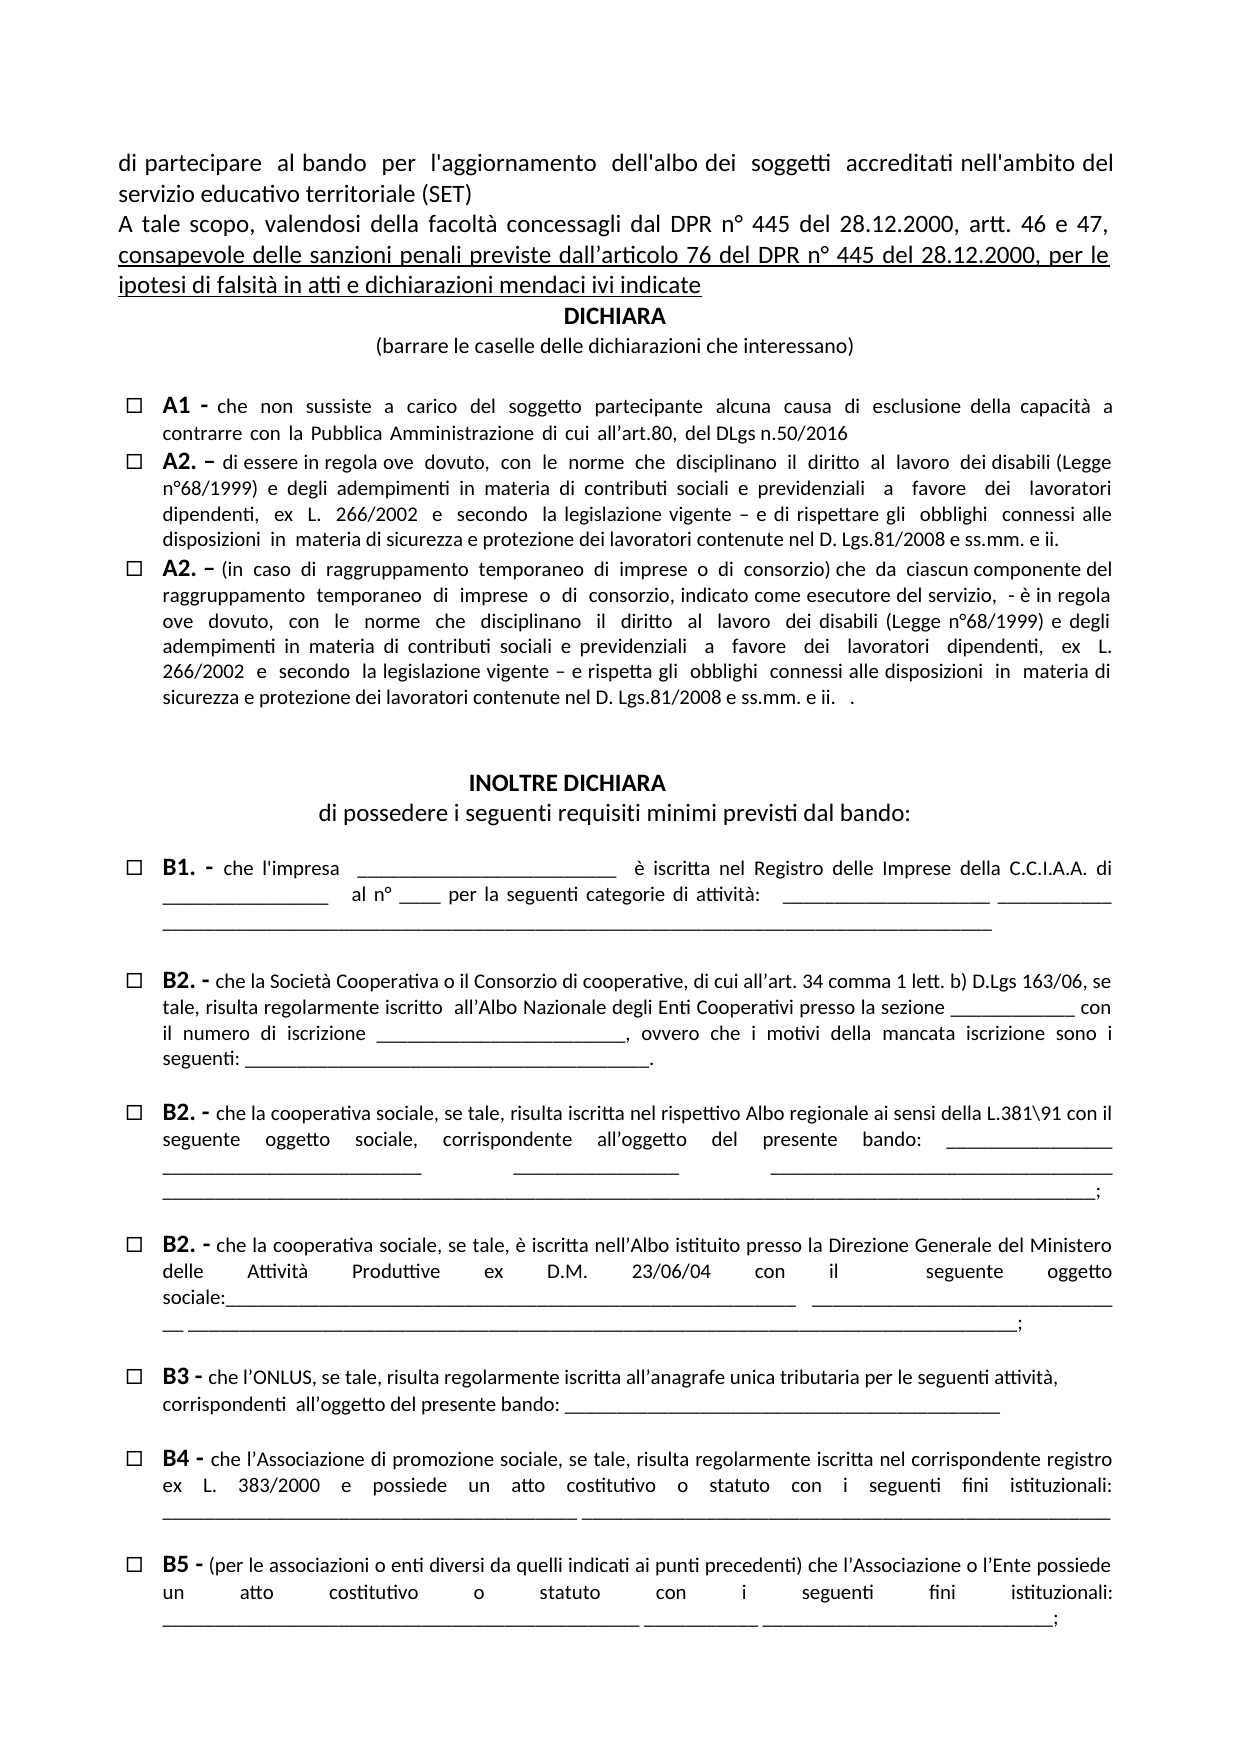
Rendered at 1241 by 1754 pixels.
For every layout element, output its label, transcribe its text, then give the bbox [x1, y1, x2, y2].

list B5 - (per le associazioni o enti diversi da quelli indicati ai punti precedenti) che l’Associazione o l’Ente possiede un atto costitutivo o statuto con i seguenti fini istituzionali: ______________________________________________ ___________ ____________________________; [125, 1548, 1114, 1630]
list A2. – di essere in regola ove dovuto, con le norme che disciplinano il diritto al lavoro dei disabili (Legge n°68/1999) e degli adempimenti in materia di contributi sociali e previdenziali a favore dei lavoratori dipendenti, ex L. 266/2002 e secondo la legislazione vigente – e di rispettare gli obblighi connessi alle disposizioni in materia di sicurezza e protezione dei lavoratori contenute nel D. Lgs.81/2008 e ss.mm. e ii. [125, 445, 1114, 552]
text A tale scopo, valendosi della facoltà concessagli dal DPR n° 445 del 28.12.2000, artt. 46 e 47, consapevole delle sanzioni penali previste dall’articolo 76 del DPR n° 445 del 28.12.2000, per le ipotesi di falsità in atti e dichiarazioni mendaci ivi indicate [118, 209, 1111, 300]
text DICHIARA [118, 300, 1111, 331]
list B4 - che l’Associazione di promozione sociale, se tale, risulta regolarmente iscritta nel corrispondente registro ex L. 383/2000 e possiede un atto costitutivo o statuto con i seguenti fini istituzionali: ________________________________________ ___________________________________________________ [125, 1442, 1114, 1523]
text di partecipare al bando per l'aggiornamento dell'albo dei soggetti accreditati nell'ambito del servizio educativo territoriale (SET) [118, 148, 1115, 209]
text (barrare le caselle delle dichiarazioni che interessano) [118, 331, 1111, 359]
list A2. – (in caso di raggruppamento temporaneo di imprese o di consorzio) che da ciascun componente del raggruppamento temporaneo di imprese o di consorzio, indicato come esecutore del servizio, - è in regola ove dovuto, con le norme che disciplinano il diritto al lavoro dei disabili (Legge n°68/1999) e degli adempimenti in materia di contributi sociali e previdenziali a favore dei lavoratori dipendenti, ex L. 266/2002 e secondo la legislazione vigente – e rispetta gli obblighi connessi alle disposizioni in materia di sicurezza e protezione dei lavoratori contenute nel D. Lgs.81/2008 e ss.mm. e ii. . [125, 552, 1114, 709]
list B2. - che la cooperativa sociale, se tale, risulta iscritta nel rispettivo Albo regionale ai sensi della L.381\91 con il seguente oggetto sociale, corrispondente all’oggetto del presente bando: ________________ _________________________ ________________ _________________________________ __________________________________________________________________________________________; [125, 1096, 1114, 1203]
list A1 - che non sussiste a carico del soggetto partecipante alcuna causa di esclusione della capacità a contrarre con la Pubblica Amministrazione di cui all’art.80, del DLgs n.50/2016 [125, 389, 1114, 445]
text INOLTRE DICHIARA [468, 767, 1111, 797]
list B2. - che la Società Cooperativa o il Consorzio di cooperative, di cui all’art. 34 comma 1 lett. b) D.Lgs 163/06, se tale, risulta regolarmente iscritto all’Albo Nazionale degli Enti Cooperativi presso la sezione ____________ con il numero di iscrizione ________________________, ovvero che i motivi della mancata iscrizione sono i seguenti: _______________________________________. [125, 964, 1114, 1071]
text di possedere i seguenti requisiti minimi previsti dal bando: [118, 797, 1111, 828]
list B3 - che l’ONLUS, se tale, risulta regolarmente iscritta all’anagrafe unica tributaria per le seguenti attività, corrispondenti all’oggetto del presente bando: __________________________________________ [125, 1360, 1114, 1416]
list B1. - che l'impresa _________________________ è iscritta nel Registro delle Imprese della C.C.I.A.A. di ________________ al n° ____ per la seguenti categorie di attività: ____________________ ___________ ________________________________________________________________________________ [125, 851, 1114, 933]
list B2. - che la cooperativa sociale, se tale, è iscritta nell’Albo istituito presso la Direzione Generale del Ministero delle Attività Produttive ex D.M. 23/06/04 con il seguente oggetto sociale:_______________________________________________________ _____________________________ __ ________________________________________________________________________________; [125, 1228, 1114, 1335]
